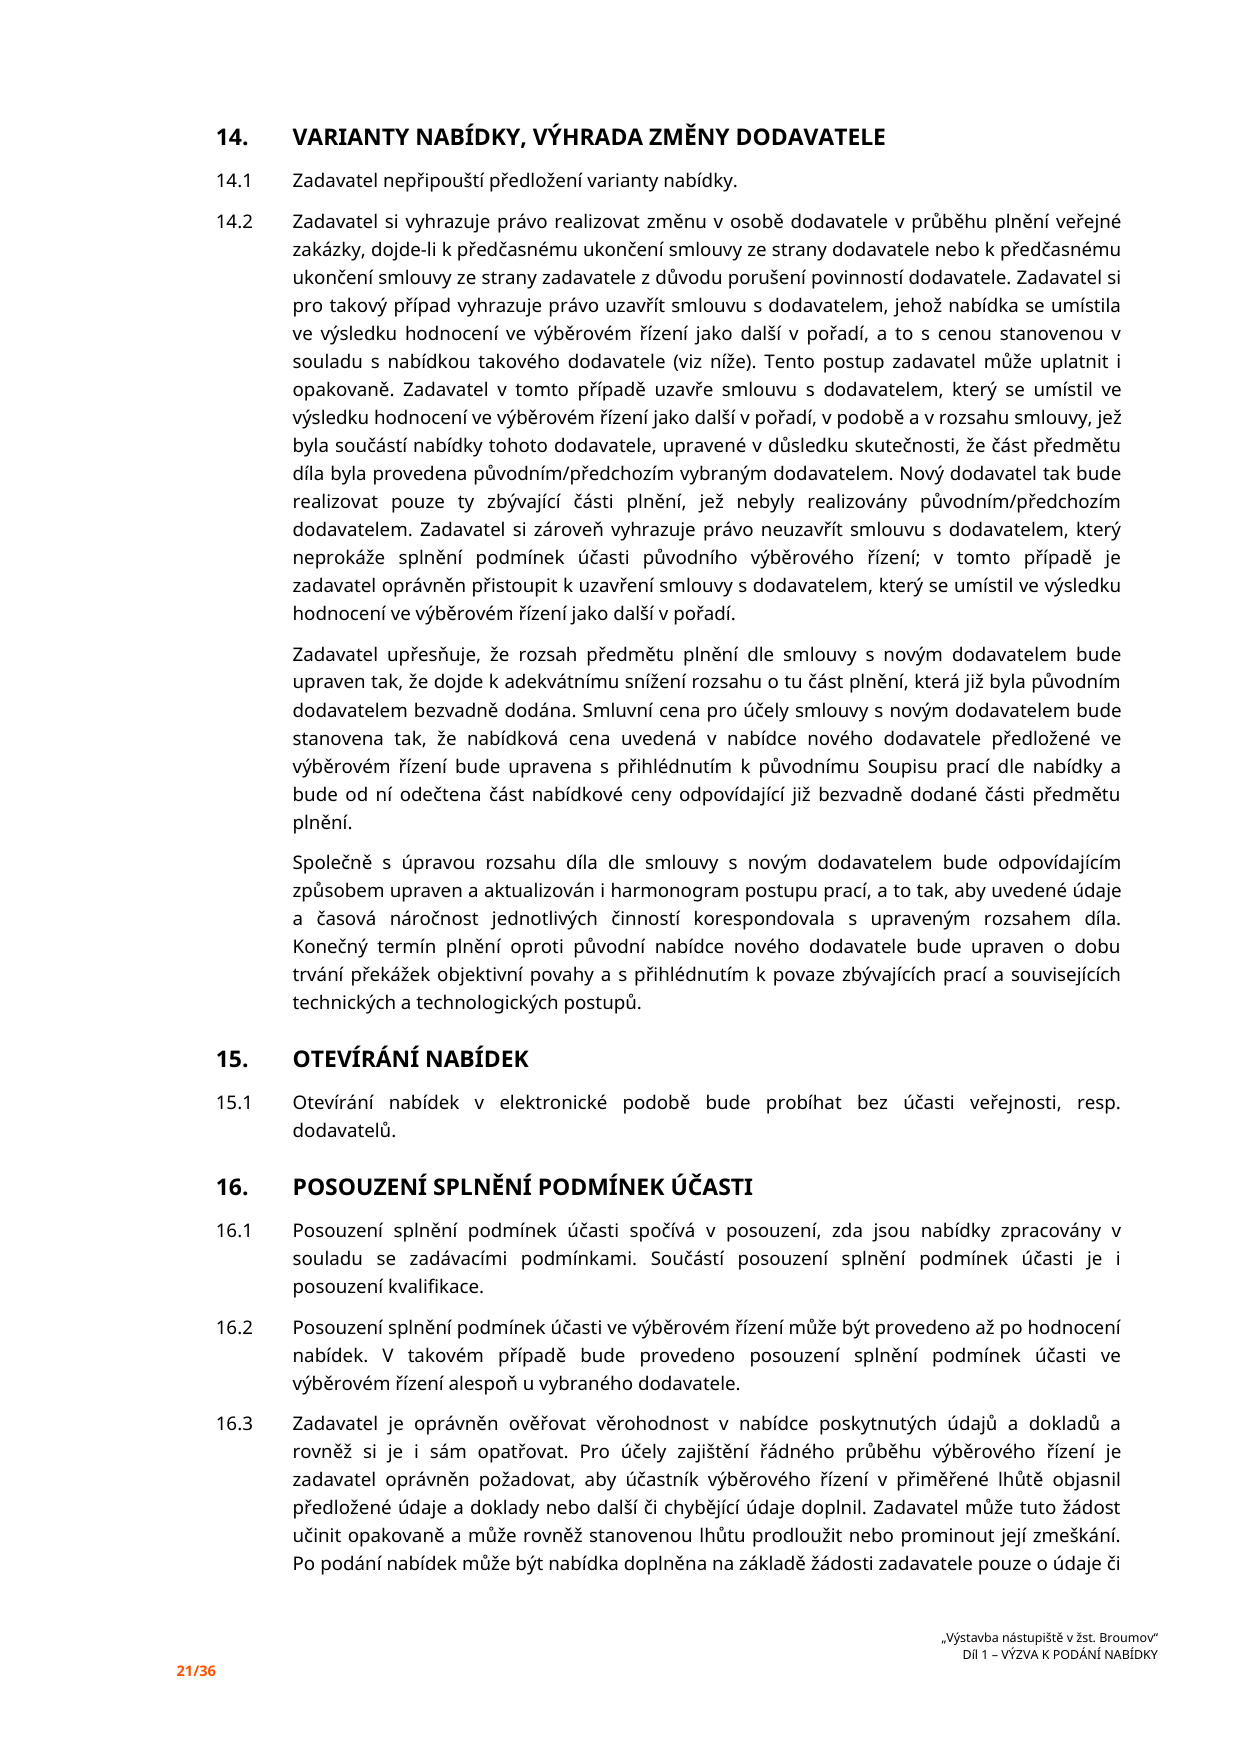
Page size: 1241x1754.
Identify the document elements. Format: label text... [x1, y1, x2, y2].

text Posouzení splnění podmínek účasti ve výběrovém řízení může být provedeno až po hodnocení nabídek. V takovém případě bude provedeno posouzení splnění podmínek účasti ve výběrovém řízení alespoň u vybraného dodavatele. [216, 1314, 1122, 1396]
text Zadavatel nepřipouští předložení varianty nabídky. [216, 167, 1122, 193]
text OTEVÍRÁNÍ NABÍDEK [216, 1043, 1122, 1074]
text Zadavatel si vyhrazuje právo realizovat změnu v osobě dodavatele v průběhu plnění veřejné zakázky, dojde-li k předčasnému ukončení smlouvy ze strany dodavatele nebo k předčasnému ukončení smlouvy ze strany zadavatele z důvodu porušení povinností dodavatele. Zadavatel si pro takový případ vyhrazuje právo uzavřít smlouvu s dodavatelem, jehož nabídka se umístila ve výsledku hodnocení ve výběrovém řízení jako další v pořadí, a to s cenou stanovenou v souladu s nabídkou takového dodavatele (viz níže). Tento postup zadavatel může uplatnit i opakovaně. Zadavatel v tomto případě uzavře smlouvu s dodavatelem, který se umístil ve výsledku hodnocení ve výběrovém řízení jako další v pořadí, v podobě a v rozsahu smlouvy, jež byla součástí nabídky tohoto dodavatele, upravené v důsledku skutečnosti, že část předmětu díla byla provedena původním/předchozím vybraným dodavatelem. Nový dodavatel tak bude realizovat pouze ty zbývající části plnění, jež nebyly realizovány původním/předchozím dodavatelem. Zadavatel si zároveň vyhrazuje právo neuzavřít smlouvu s dodavatelem, který neprokáže splnění podmínek účasti původního výběrového řízení; v tomto případě je zadavatel oprávněn přistoupit k uzavření smlouvy s dodavatelem, který se umístil ve výsledku hodnocení ve výběrovém řízení jako další v pořadí. [216, 208, 1122, 626]
text Otevírání nabídek v elektronické podobě bude probíhat bez účasti veřejnosti, resp. dodavatelů. [216, 1089, 1122, 1143]
list Společně s úpravou rozsahu díla dle smlouvy s novým dodavatelem bude odpovídajícím způsobem upraven a aktualizován i harmonogram postupu prací, a to tak, aby uvedené údaje a časová náročnost jednotlivých činností korespondovala s upraveným rozsahem díla. Konečný termín plnění oproti původní nabídce nového dodavatele bude upraven o dobu trvání překážek objektivní povahy a s přihlédnutím k povaze zbývajících prací a souvisejících technických a technologických postupů. [292, 849, 1122, 1015]
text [216, 1411, 1122, 1576]
text Posouzení splnění podmínek účasti spočívá v posouzení, zda jsou nabídky zpracovány v souladu se zadávacími podmínkami. Součástí posouzení splnění podmínek účasti je i posouzení kvalifikace. [216, 1217, 1122, 1299]
text POSOUZENÍ SPLNĚNÍ PODMÍNEK ÚČASTI [216, 1171, 1122, 1202]
text VARIANTY NABÍDKY, VÝHRADA ZMĚNY DODAVATELE [216, 121, 1122, 152]
list Zadavatel upřesňuje, že rozsah předmětu plnění dle smlouvy s novým dodavatelem bude upraven tak, že dojde k adekvátnímu snížení rozsahu o tu část plnění, která již byla původním dodavatelem bezvadně dodána. Smluvní cena pro účely smlouvy s novým dodavatelem bude stanovena tak, že nabídková cena uvedená v nabídce nového dodavatele předložené ve výběrovém řízení bude upravena s přihlédnutím k původnímu Soupisu prací dle nabídky a bude od ní odečtena část nabídkové ceny odpovídající již bezvadně dodané části předmětu plnění. [292, 641, 1122, 834]
